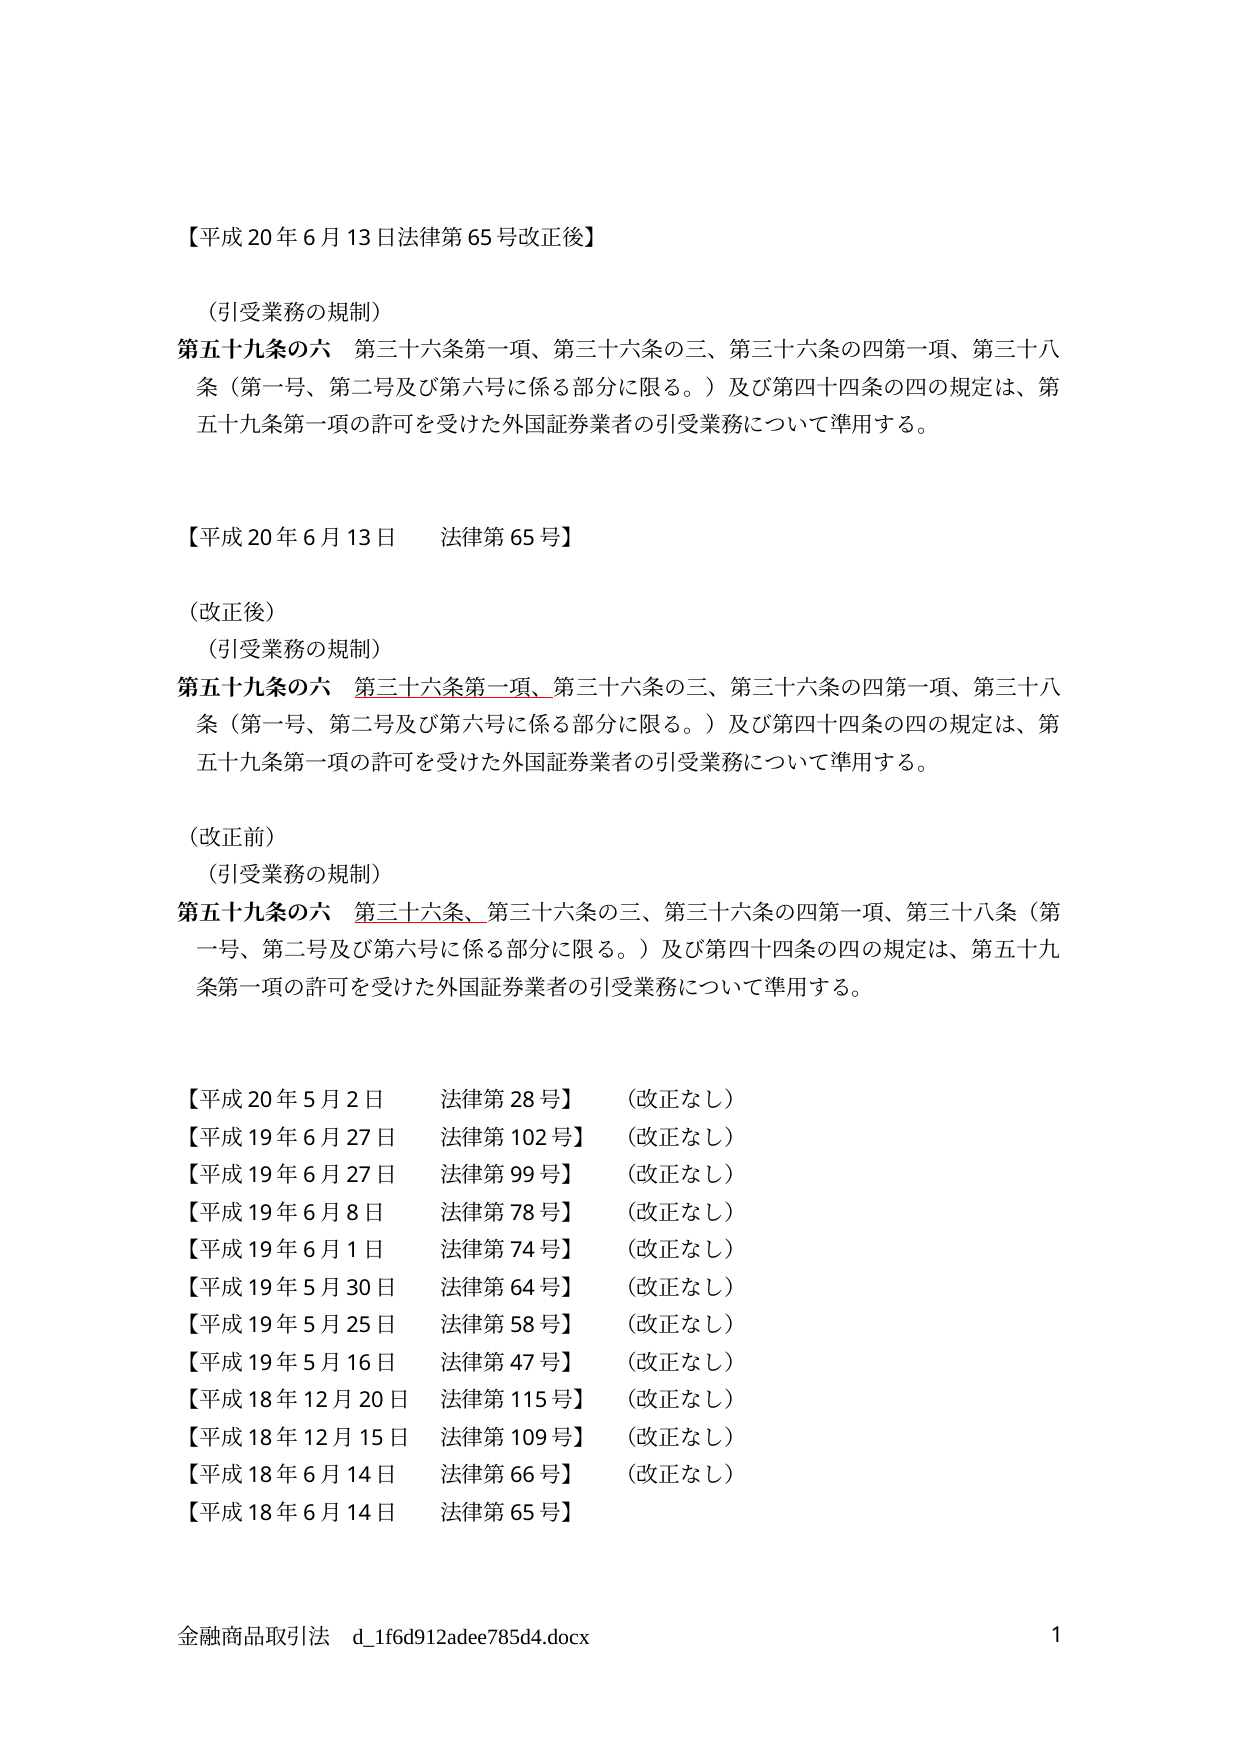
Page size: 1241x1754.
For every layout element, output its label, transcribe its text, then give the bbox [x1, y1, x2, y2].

text 【平成19年5月25日 法律第58号】 （改正なし） [177, 1304, 1063, 1342]
text 第五十九条の六 第三十六条、第三十六条の三、第三十六条の四第一項、第三十八条（第一号、第二号及び第六号に係る部分に限る。）及び第四十四条の四の規定は、第五十九条第一項の許可を受けた外国証券業者の引受業務について準用する。 [177, 892, 1063, 1004]
text 【平成19年5月16日 法律第47号】 （改正なし） [177, 1342, 1063, 1379]
text 【平成20年5月2日 法律第28号】 （改正なし） [177, 1079, 1063, 1117]
text 第五十九条の六 第三十六条第一項、第三十六条の三、第三十六条の四第一項、第三十八条（第一号、第二号及び第六号に係る部分に限る。）及び第四十四条の四の規定は、第五十九条第一項の許可を受けた外国証券業者の引受業務について準用する。 [177, 329, 1063, 442]
text （引受業務の規制） [196, 629, 1063, 667]
text 第五十九条の六 第三十六条第一項、第三十六条の三、第三十六条の四第一項、第三十八条（第一号、第二号及び第六号に係る部分に限る。）及び第四十四条の四の規定は、第五十九条第一項の許可を受けた外国証券業者の引受業務について準用する。 [177, 667, 1063, 779]
text （引受業務の規制） [196, 854, 1063, 892]
text 【平成18年6月14日 法律第65号】 [177, 1492, 1063, 1529]
text 【平成18年6月14日 法律第66号】 （改正なし） [177, 1454, 1063, 1492]
text 【平成19年6月1日 法律第74号】 （改正なし） [177, 1229, 1063, 1267]
text 【平成19年6月27日 法律第102号】 （改正なし） [177, 1117, 1063, 1154]
text 【平成19年6月27日 法律第99号】 （改正なし） [177, 1154, 1063, 1192]
text 【平成18年12月15日 法律第109号】 （改正なし） [177, 1417, 1063, 1454]
text 【平成19年5月30日 法律第64号】 （改正なし） [177, 1267, 1063, 1304]
text 【平成20年6月13日 法律第65号】 [177, 517, 1063, 554]
text 【平成20年6月13日法律第65号改正後】 [177, 217, 1063, 254]
text （引受業務の規制） [196, 292, 1063, 329]
text （改正前） [177, 817, 1063, 854]
text 【平成18年12月20日 法律第115号】 （改正なし） [177, 1379, 1063, 1417]
text （改正後） [177, 592, 1063, 629]
text 【平成19年6月8日 法律第78号】 （改正なし） [177, 1192, 1063, 1229]
